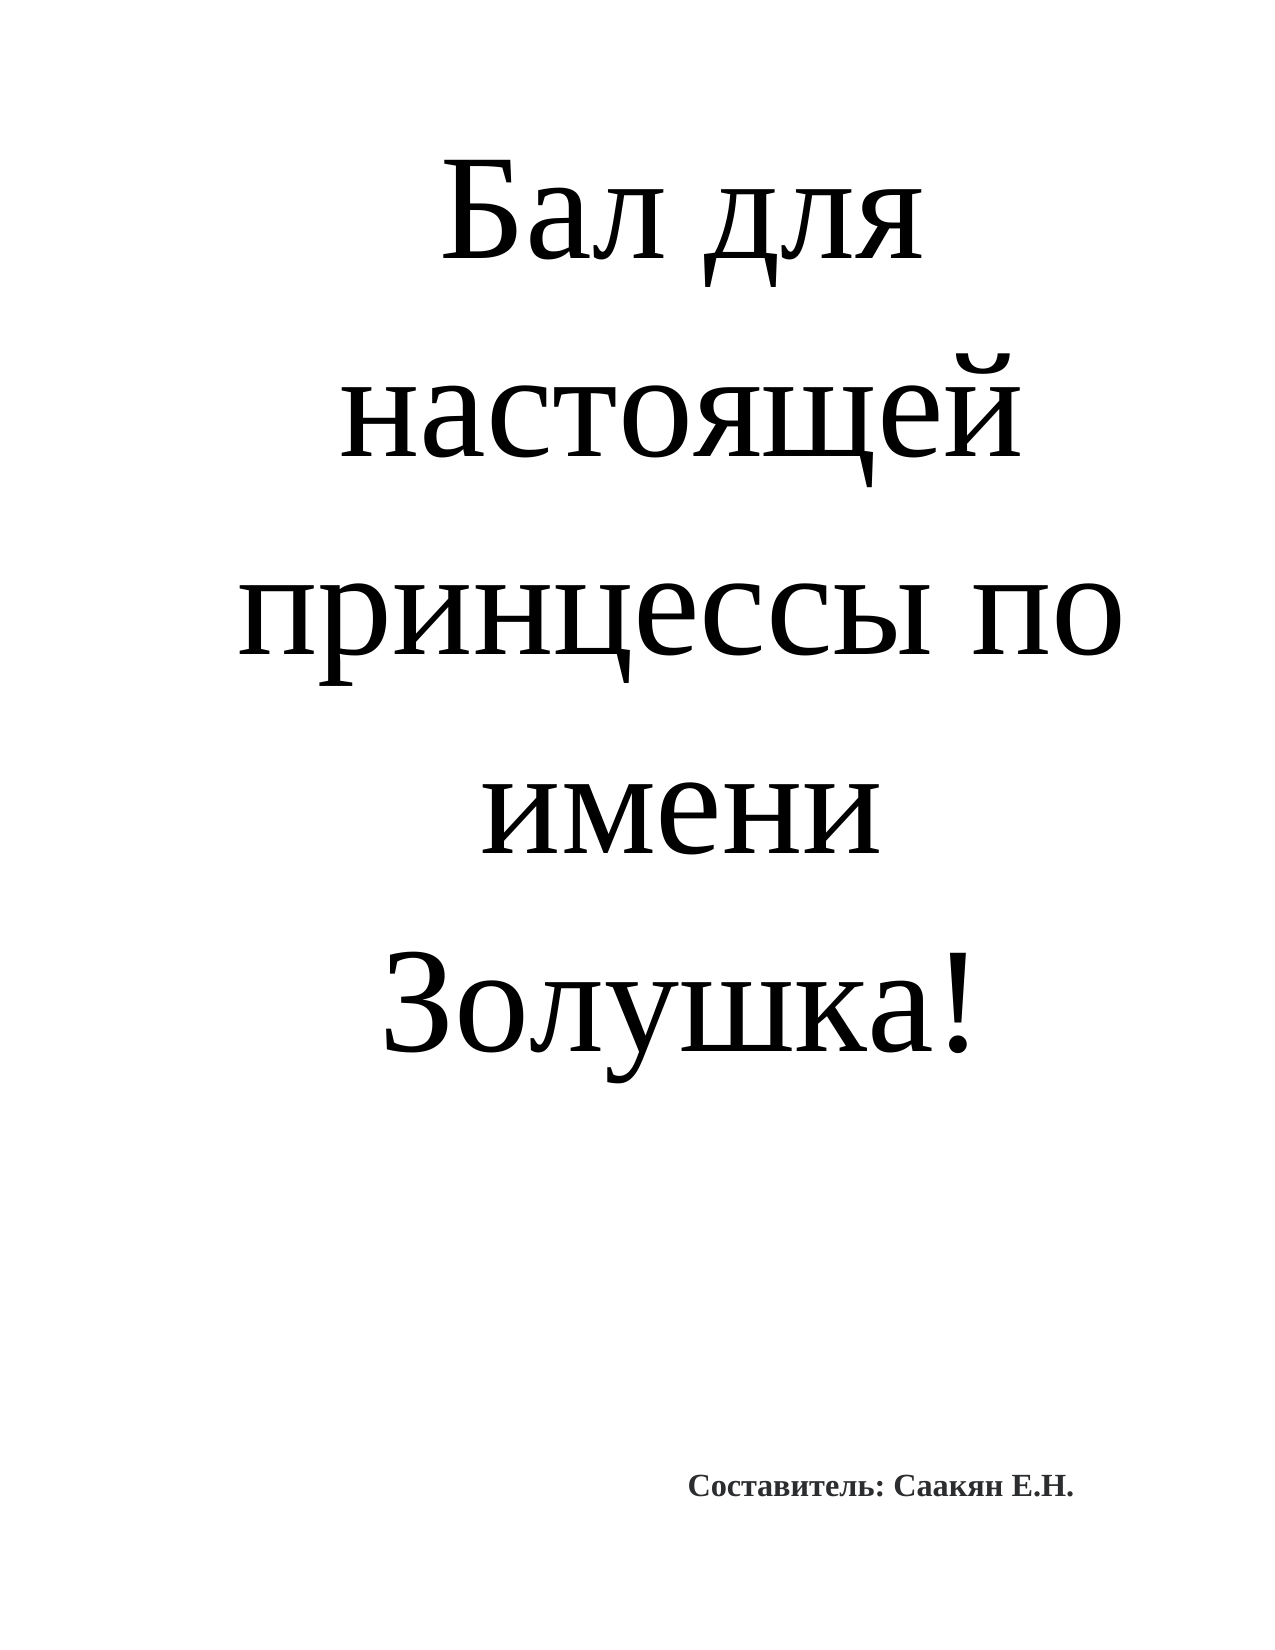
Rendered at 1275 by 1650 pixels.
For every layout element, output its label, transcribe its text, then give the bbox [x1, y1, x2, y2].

text Бал для настоящей принцессы по имени Золушка! [177, 118, 1186, 1084]
text Составитель: Саакян Е.Н. [490, 1468, 1074, 1503]
